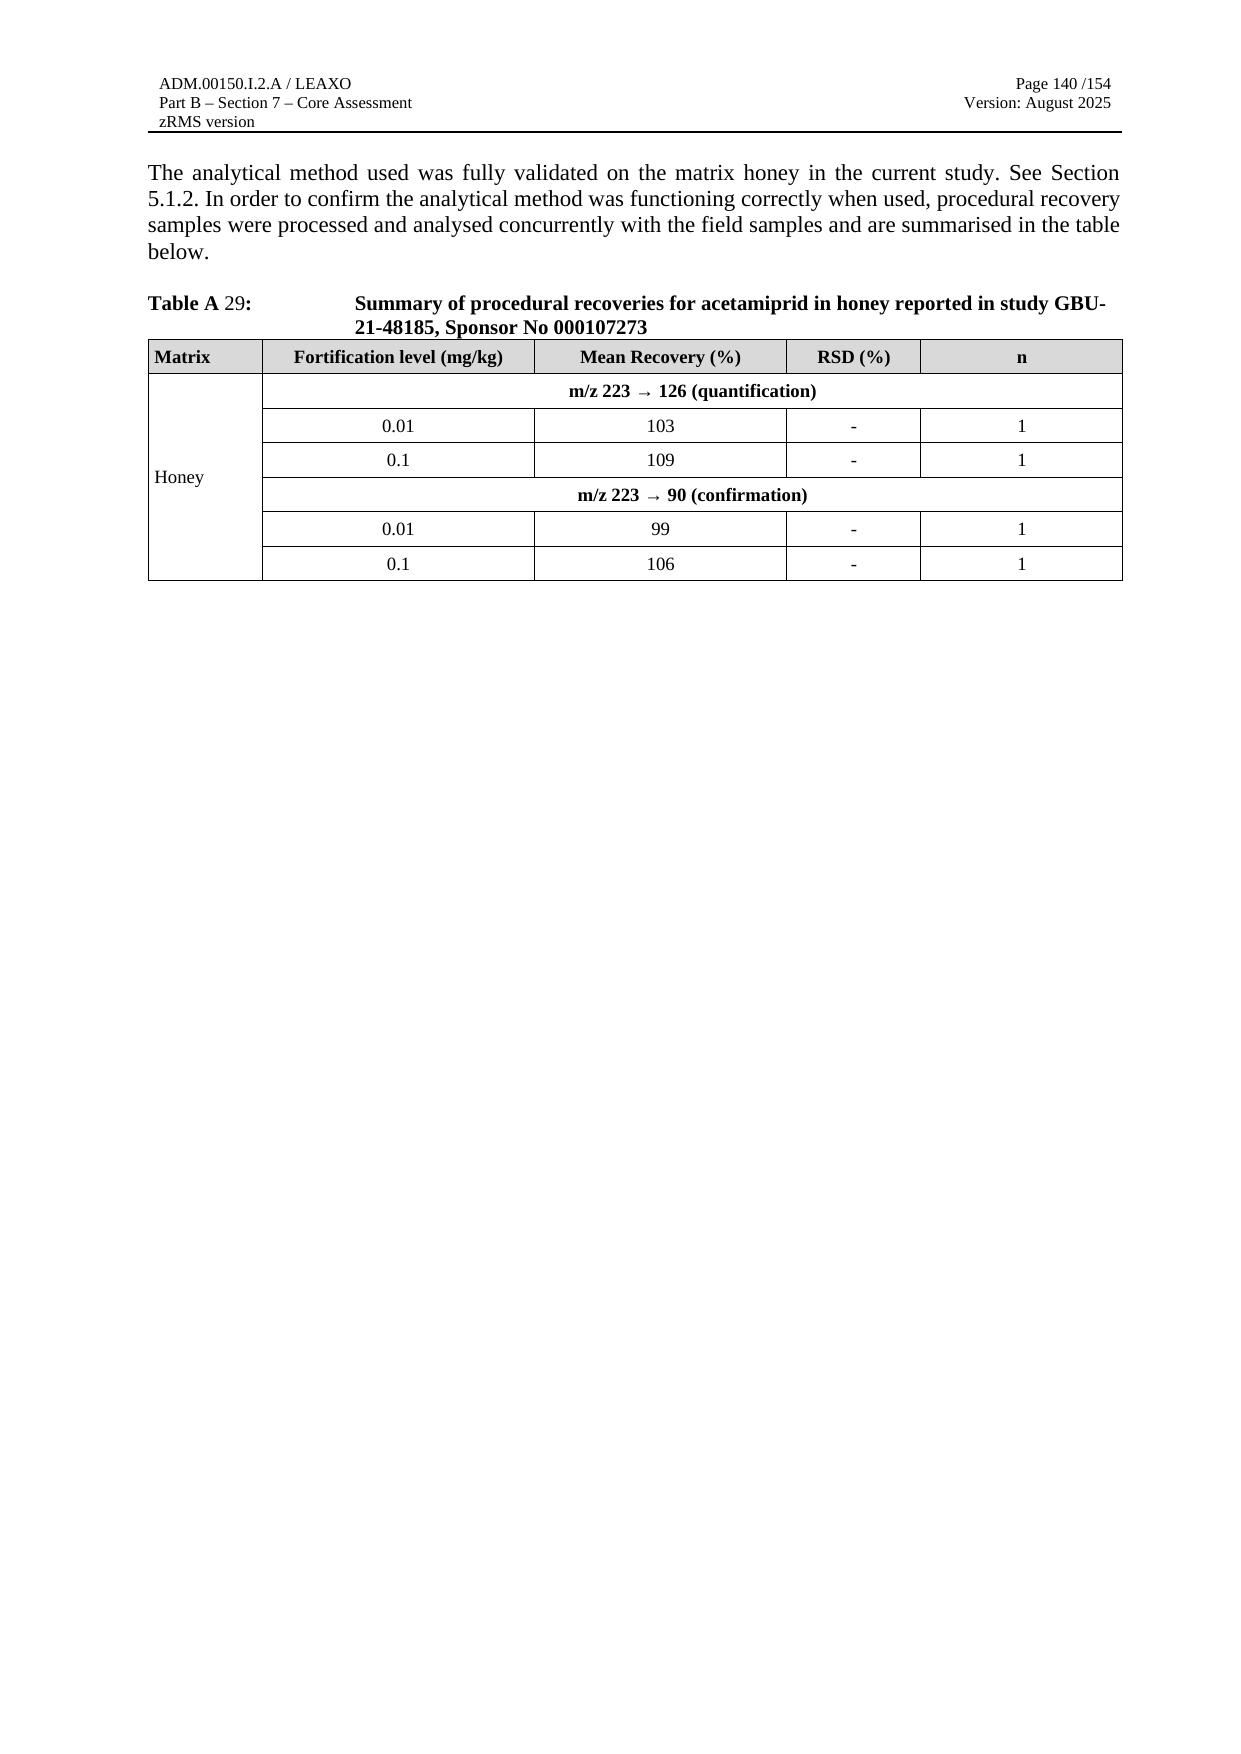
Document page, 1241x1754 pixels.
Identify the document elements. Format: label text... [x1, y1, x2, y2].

text The analytical method used was fully validated on the matrix honey in the current study. See Section 5.1.2. In order to confirm the analytical method was functioning correctly when used, procedural recovery samples were processed and analysed concurrently with the field samples and are summarised in the table below. [148, 159, 1122, 264]
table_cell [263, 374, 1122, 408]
text Table A 29: Summary of procedural recoveries for acetamiprid in honey reported in study GBU-21-48185, Sponsor No 000107273 [148, 291, 1122, 339]
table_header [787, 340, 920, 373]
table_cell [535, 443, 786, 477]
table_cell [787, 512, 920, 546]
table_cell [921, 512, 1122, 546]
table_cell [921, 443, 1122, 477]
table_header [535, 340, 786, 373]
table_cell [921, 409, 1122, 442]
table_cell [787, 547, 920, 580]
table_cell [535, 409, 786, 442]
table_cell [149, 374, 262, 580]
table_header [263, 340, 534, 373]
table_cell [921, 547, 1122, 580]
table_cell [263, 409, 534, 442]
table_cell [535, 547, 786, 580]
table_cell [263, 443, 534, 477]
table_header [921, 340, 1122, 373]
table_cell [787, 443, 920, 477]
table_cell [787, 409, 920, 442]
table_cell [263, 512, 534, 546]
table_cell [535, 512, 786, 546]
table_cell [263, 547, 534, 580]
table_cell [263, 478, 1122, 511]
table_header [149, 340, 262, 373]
